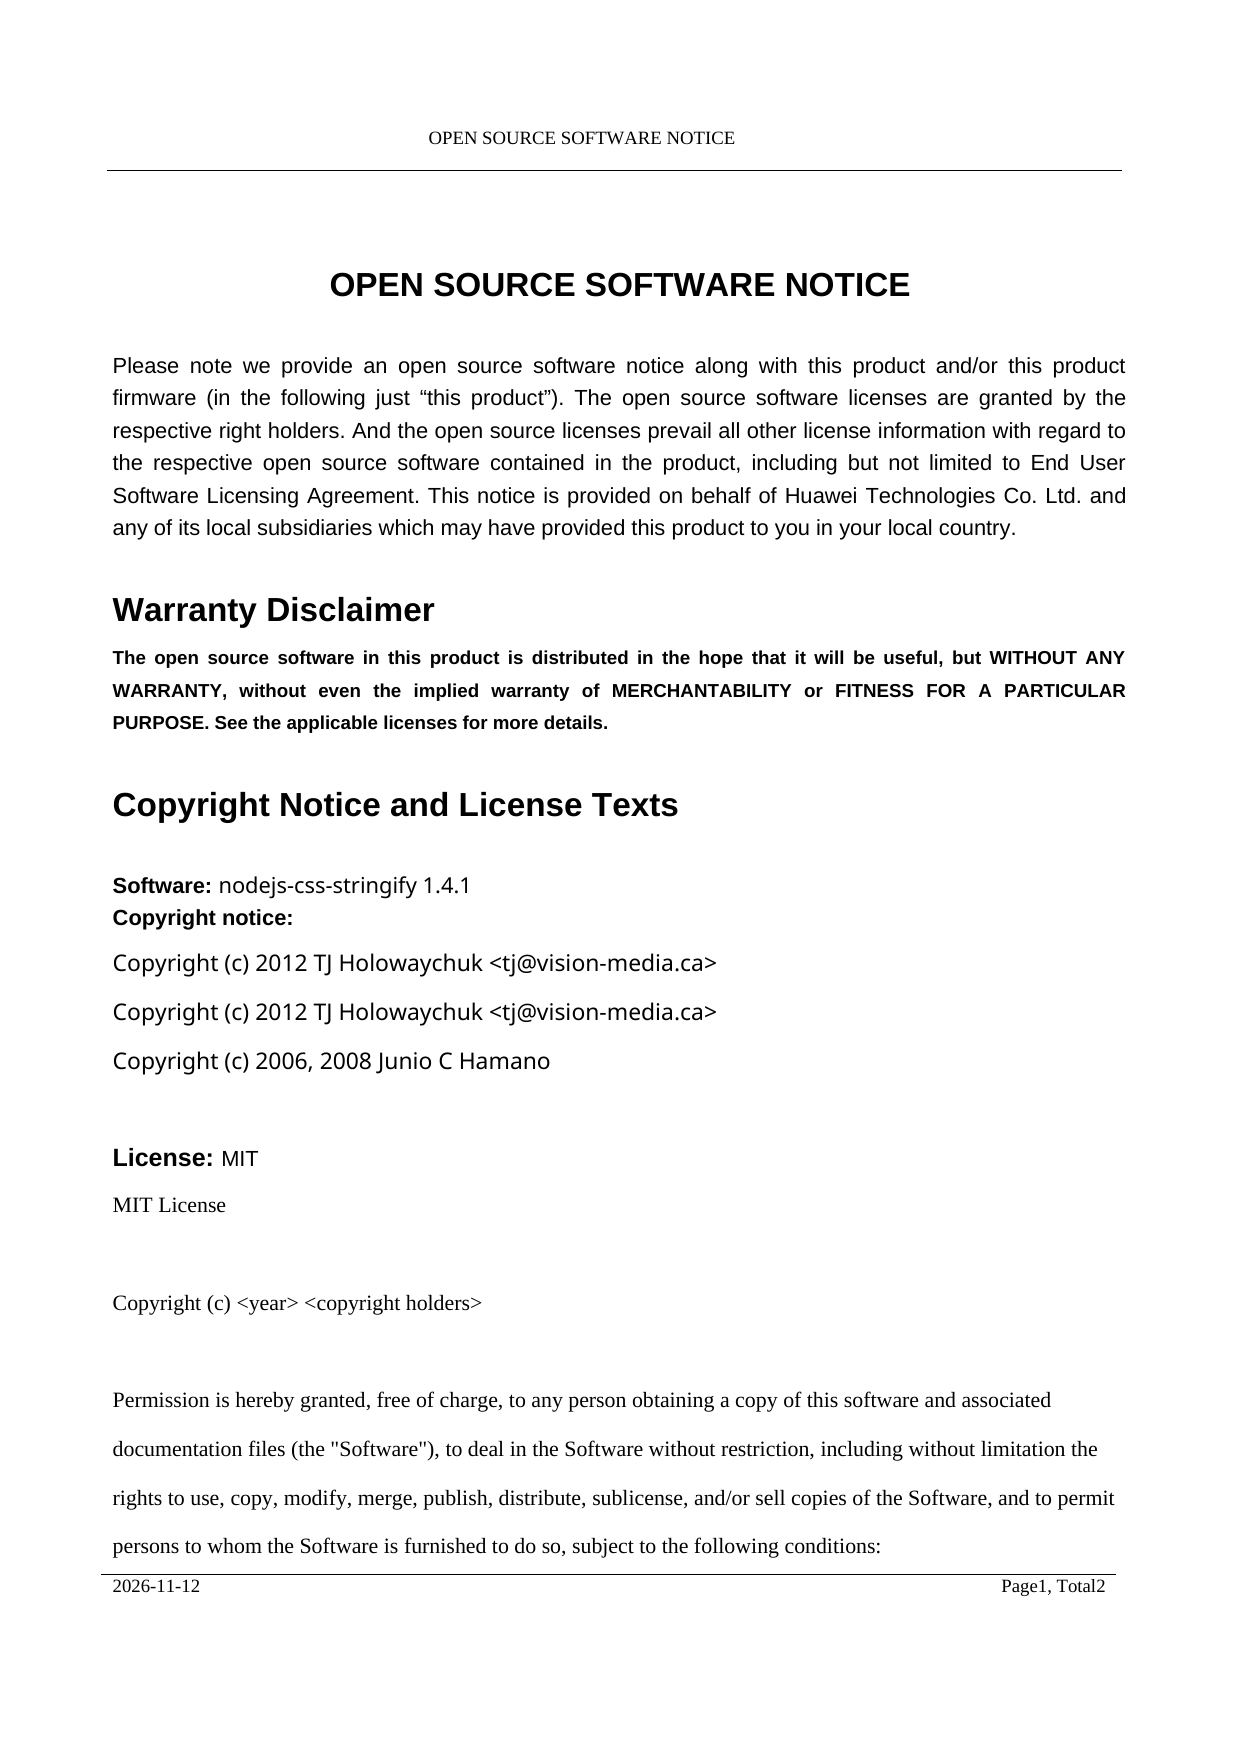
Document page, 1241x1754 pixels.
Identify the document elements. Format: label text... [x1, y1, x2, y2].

text License: MIT [112, 1142, 1128, 1174]
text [112, 1188, 1128, 1562]
text Warranty Disclaimer [112, 576, 1128, 641]
text Copyright (c) 2012 TJ Holowaychuk <tj@vision-media.ca> Copyright (c) 2012 TJ Holowaychuk <tj@vision-media.ca> Copyright (c) 2006, 2008 Junio C Hamano [112, 947, 1128, 1125]
text OPEN SOURCE SOFTWARE NOTICE [112, 251, 1128, 316]
text Please note we provide an open source software notice along with this product and/or this product firmware (in the following just “this product”). The open source software licenses are granted by the respective right holders. And the open source licenses prevail all other license information with regard to the respective open source software contained in the product, including but not limited to End User Software Licensing Agreement. This notice is provided on behalf of Huawei Technologies Co. Ltd. and any of its local subsidiaries which may have provided this product to you in your local country. [112, 349, 1128, 544]
text Copyright Notice and License Texts [112, 771, 1128, 836]
text The open source software in this product is distributed in the hope that it will be useful, but WITHOUT ANY WARRANTY, without even the implied warranty of MERCHANTABILITY or FITNESS FOR A PARTICULAR PURPOSE. See the applicable licenses for more details. [112, 641, 1128, 739]
text Copyright notice: [112, 901, 1128, 934]
text Software: nodejs-css-stringify 1.4.1 [112, 869, 1128, 901]
